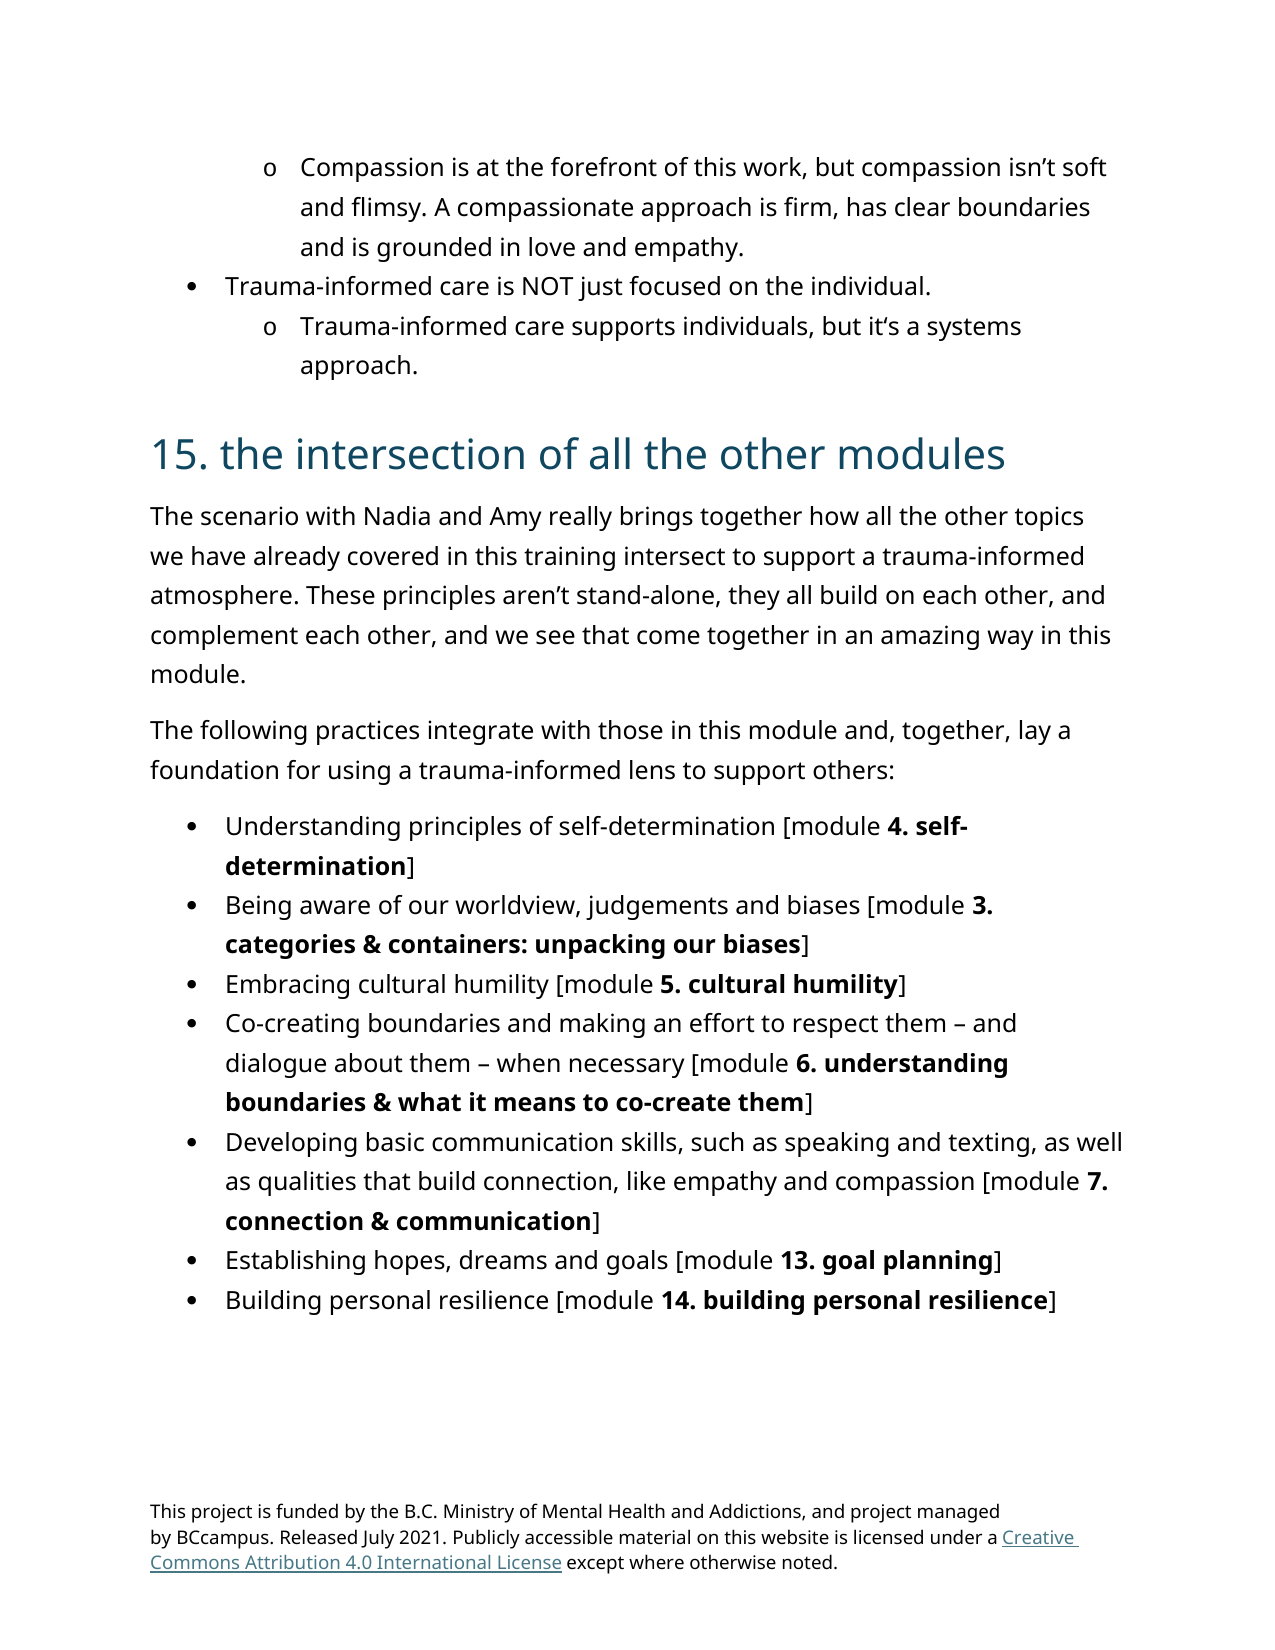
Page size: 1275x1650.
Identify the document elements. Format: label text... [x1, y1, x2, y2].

text The following practices integrate with those in this module and, together, lay a foundation for using a trauma-informed lens to support others: [150, 713, 1125, 787]
list Understanding principles of self-determination [module 4. self-determination] [187, 809, 1125, 882]
list Trauma-informed care supports individuals, but it‘s a systems approach. [262, 308, 1125, 382]
list Co-creating boundaries and making an effort to respect them – and dialogue about them – when necessary [module 6. understanding boundaries & what it means to co-create them] [187, 1006, 1125, 1119]
list Establishing hopes, dreams and goals [module 13. goal planning] [187, 1243, 1125, 1277]
list Trauma-informed care is NOT just focused on the individual. [187, 269, 1125, 303]
list Building personal resilience [module 14. building personal resilience] [187, 1282, 1125, 1316]
list Compassion is at the forefront of this work, but compassion isn’t soft and flimsy. A compassionate approach is firm, has clear boundaries and is grounded in love and empathy. [262, 150, 1125, 263]
text The scenario with Nadia and Amy really brings together how all the other topics we have already covered in this training intersect to support a trauma-informed atmosphere. These principles aren’t stand-alone, they all build on each other, and complement each other, and we see that come together in an amazing way in this module. [150, 499, 1125, 691]
list Developing basic communication skills, such as speaking and texting, as well as qualities that build connection, like empathy and compassion [module 7. connection & communication] [187, 1124, 1125, 1237]
subtitle 15. the intersection of all the other modules [150, 425, 1125, 482]
list Being aware of our worldview, judgements and biases [module 3. categories & containers: unpacking our biases] [187, 888, 1125, 961]
list Embracing cultural humility [module 5. cultural humility] [187, 967, 1125, 1001]
